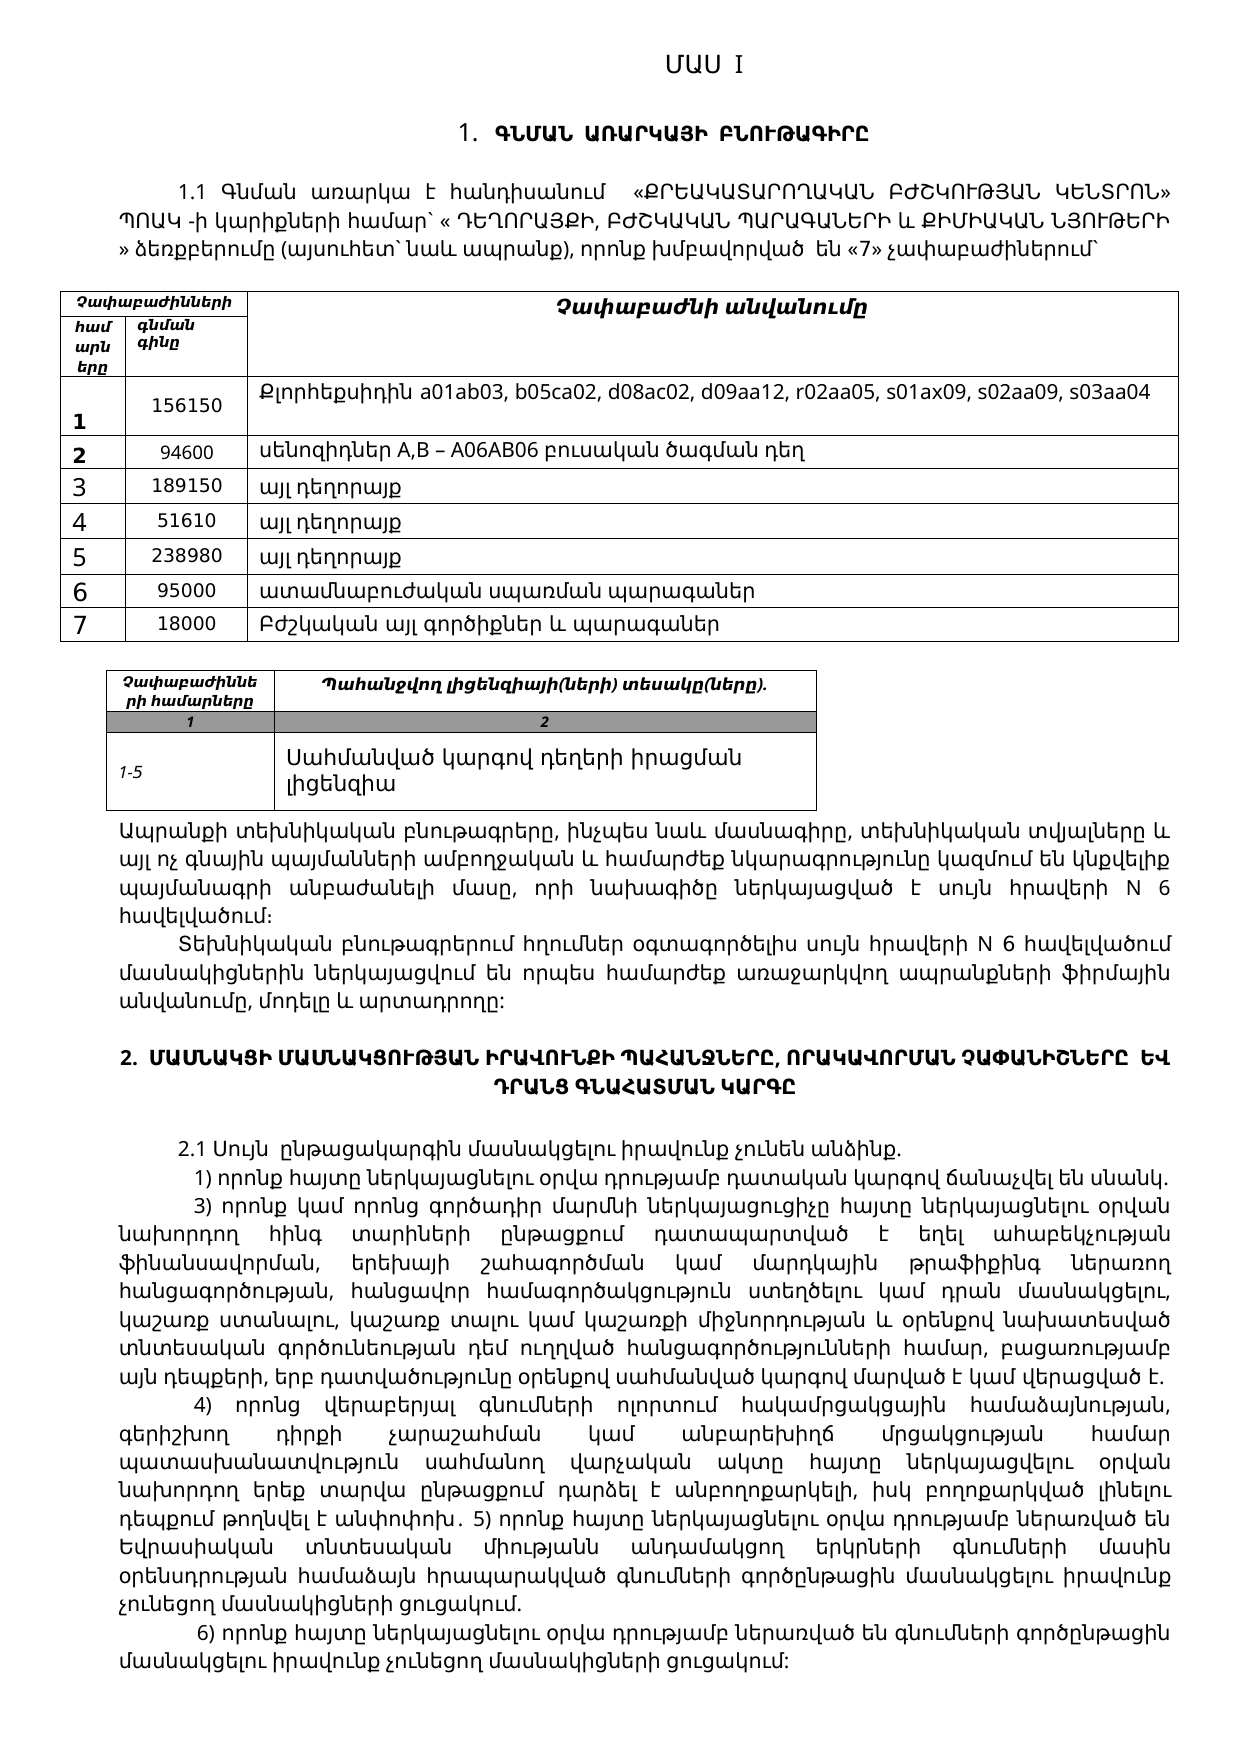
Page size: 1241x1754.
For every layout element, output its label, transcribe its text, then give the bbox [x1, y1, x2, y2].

table_cell 1-5 [107, 733, 274, 810]
text 2.1 Սույն ընթացակարգին մասնակցելու իրավունք չունեն անձինք. [118, 1134, 1171, 1163]
text 2. ՄԱՍՆԱԿՑԻ ՄԱՍՆԱԿՑՈՒԹՅԱՆ ԻՐԱՎՈՒՆՔԻ ՊԱՀԱՆՋՆԵՐԸ, ՈՐԱԿԱՎՈՐՄԱՆ ՉԱՓԱՆԻՇՆԵՐԸ ԵՎ ԴՐԱՆՑ ԳՆԱՀԱՏՄԱՆ ԿԱՐԳԸ [118, 1043, 1171, 1100]
table_cell Բժշկական այլ գործիքներ և պարագաներ [248, 608, 1178, 641]
table_cell 4 [61, 504, 125, 538]
table_cell 94600 [126, 436, 247, 468]
table_cell 156150 [126, 377, 247, 434]
table_cell 7 [61, 608, 125, 641]
text 6) որոնք հայտը ներկայացնելու օրվա դրությամբ ներառված են գնումների գործընթացին մասնակցելու իրավունք չունեցող մասնակիցների ցուցակում: [118, 1618, 1171, 1674]
table_cell 95000 [126, 575, 247, 607]
text 3) որոնք կամ որոնց գործադիր մարմնի ներկայացուցիչը հայտը ներկայացնելու օրվան նախորդող հինգ տարիների ընթացքում դատապարտված է եղել ահաբեկչության ֆինանսավորման, երեխայի շահագործման կամ մարդկային թրաֆիքինգ ներառող հանցագործության, հանցավոր համագործակցություն ստեղծելու կամ դրան մասնակցելու, կաշառք ստանալու, կաշառք տալու կամ կաշառքի միջնորդության և օրենքով նախատեսված տնտեսական գործունեության դեմ ուղղված հանցագործությունների համար, բացառությամբ այն դեպքերի, երբ դատվածությունը օրենքով սահմանված կարգով մարված է կամ վերացված է. [118, 1191, 1171, 1390]
table_cell համարները [61, 317, 125, 376]
table_cell Քլորհեքսիդին a01ab03, b05ca02, d08ac02, d09aa12, r02aa05, s01ax09, s02aa09, s03aa04 [248, 377, 1178, 434]
text ՄԱՍ I [118, 47, 1171, 81]
table_cell սենոզիդներ A,B – A06AB06 բուսական ծագման դեղ [248, 436, 1178, 468]
table_cell 5 [61, 539, 125, 573]
table_cell այլ դեղորայք [248, 504, 1178, 538]
list ԳՆՄԱՆ ԱՌԱՐԿԱՅԻ ԲՆՈՒԹԱԳԻՐԸ [156, 115, 1171, 149]
text Տեխնիկական բնութագրերում հղումներ օգտագործելիս սույն հրավերի N 6 հավելվածում մասնակիցներին ներկայացվում են որպես համարժեք առաջարկվող ապրանքների ֆիրմային անվանումը, մոդելը և արտադրողը: [118, 929, 1171, 1015]
table_cell այլ դեղորայք [248, 469, 1178, 503]
text 4) որոնց վերաբերյալ գնումների ոլորտում հակամրցակցային համաձայնության, գերիշխող դիրքի չարաշահման կամ անբարեխիղճ մրցակցության համար պատասխանատվություն սահմանող վարչական ակտը հայտը ներկայացվելու օրվան նախորդող երեք տարվա ընթացքում դարձել է անբողոքարկելի, իսկ բողոքարկված լինելու դեպքում թողնվել է անփոփոխ․ 5) որոնք հայտը ներկայացնելու օրվա դրությամբ ներառված են Եվրասիական տնտեսական միությանն անդամակցող երկրների գնումների մասին օրենսդրության համաձայն հրապարակված գնումների գործընթացին մասնակցելու իրավունք չունեցող մասնակիցների ցուցակում. [118, 1390, 1171, 1618]
table_header Չափաբաժինների [61, 292, 247, 316]
table_cell 18000 [126, 608, 247, 641]
table_cell Սահմանված կարգով դեղերի իրացման լիցենզիա [275, 733, 816, 810]
table_header Չափաբաժնի անվանումը [248, 292, 1178, 376]
table_cell 238980 [126, 539, 247, 573]
table_cell 2 [275, 712, 816, 732]
table_cell 2 [61, 436, 125, 468]
table_cell ատամնաբուժական սպառման պարագաներ [248, 575, 1178, 607]
table_header Պահանջվող լիցենզիայի(ների) տեսակը(ները). [275, 671, 816, 711]
table_cell 3 [61, 469, 125, 503]
table_cell 6 [61, 575, 125, 607]
table_cell այլ դեղորայք [248, 539, 1178, 573]
table_header Չափաբաժինների համարները [107, 671, 274, 711]
text 1) որոնք հայտը ներկայացնելու օրվա դրությամբ դատական կարգով ճանաչվել են սնանկ. [118, 1163, 1171, 1191]
subtitle 1.1 Գնման առարկա է հանդիսանում «ՔՐԵԱԿԱՏԱՐՈՂԱԿԱՆ ԲԺՇԿՈՒԹՅԱՆ ԿԵՆՏՐՈՆ» ՊՈԱԿ -ի կարիքների համար` « ԴԵՂՈՐԱՅՔԻ, ԲԺՇԿԱԿԱՆ ՊԱՐԱԳԱՆԵՐԻ և ՔԻՄԻԱԿԱՆ ՆՅՈՒԹԵՐԻ » ձեռքբերումը (այսուհետ` նաև ապրանք), որոնք խմբավորված են «7» չափաբաժիներում` [118, 177, 1171, 263]
table_cell գնման գինը [126, 317, 247, 376]
table_cell 1 [61, 377, 125, 434]
text Ապրանքի տեխնիկական բնութագրերը, ինչպես նաև մասնագիրը, տեխնիկական տվյալները և այլ ոչ գնային պայմանների ամբողջական և համարժեք նկարագրությունը կազմում են կնքվելիք պայմանագրի անբաժանելի մասը, որի նախագիծը ներկայացված է սույն հրավերի N 6 հավելվածում։ [118, 816, 1171, 929]
table_cell 51610 [126, 504, 247, 538]
table_cell 189150 [126, 469, 247, 503]
table_cell 1 [107, 712, 274, 732]
